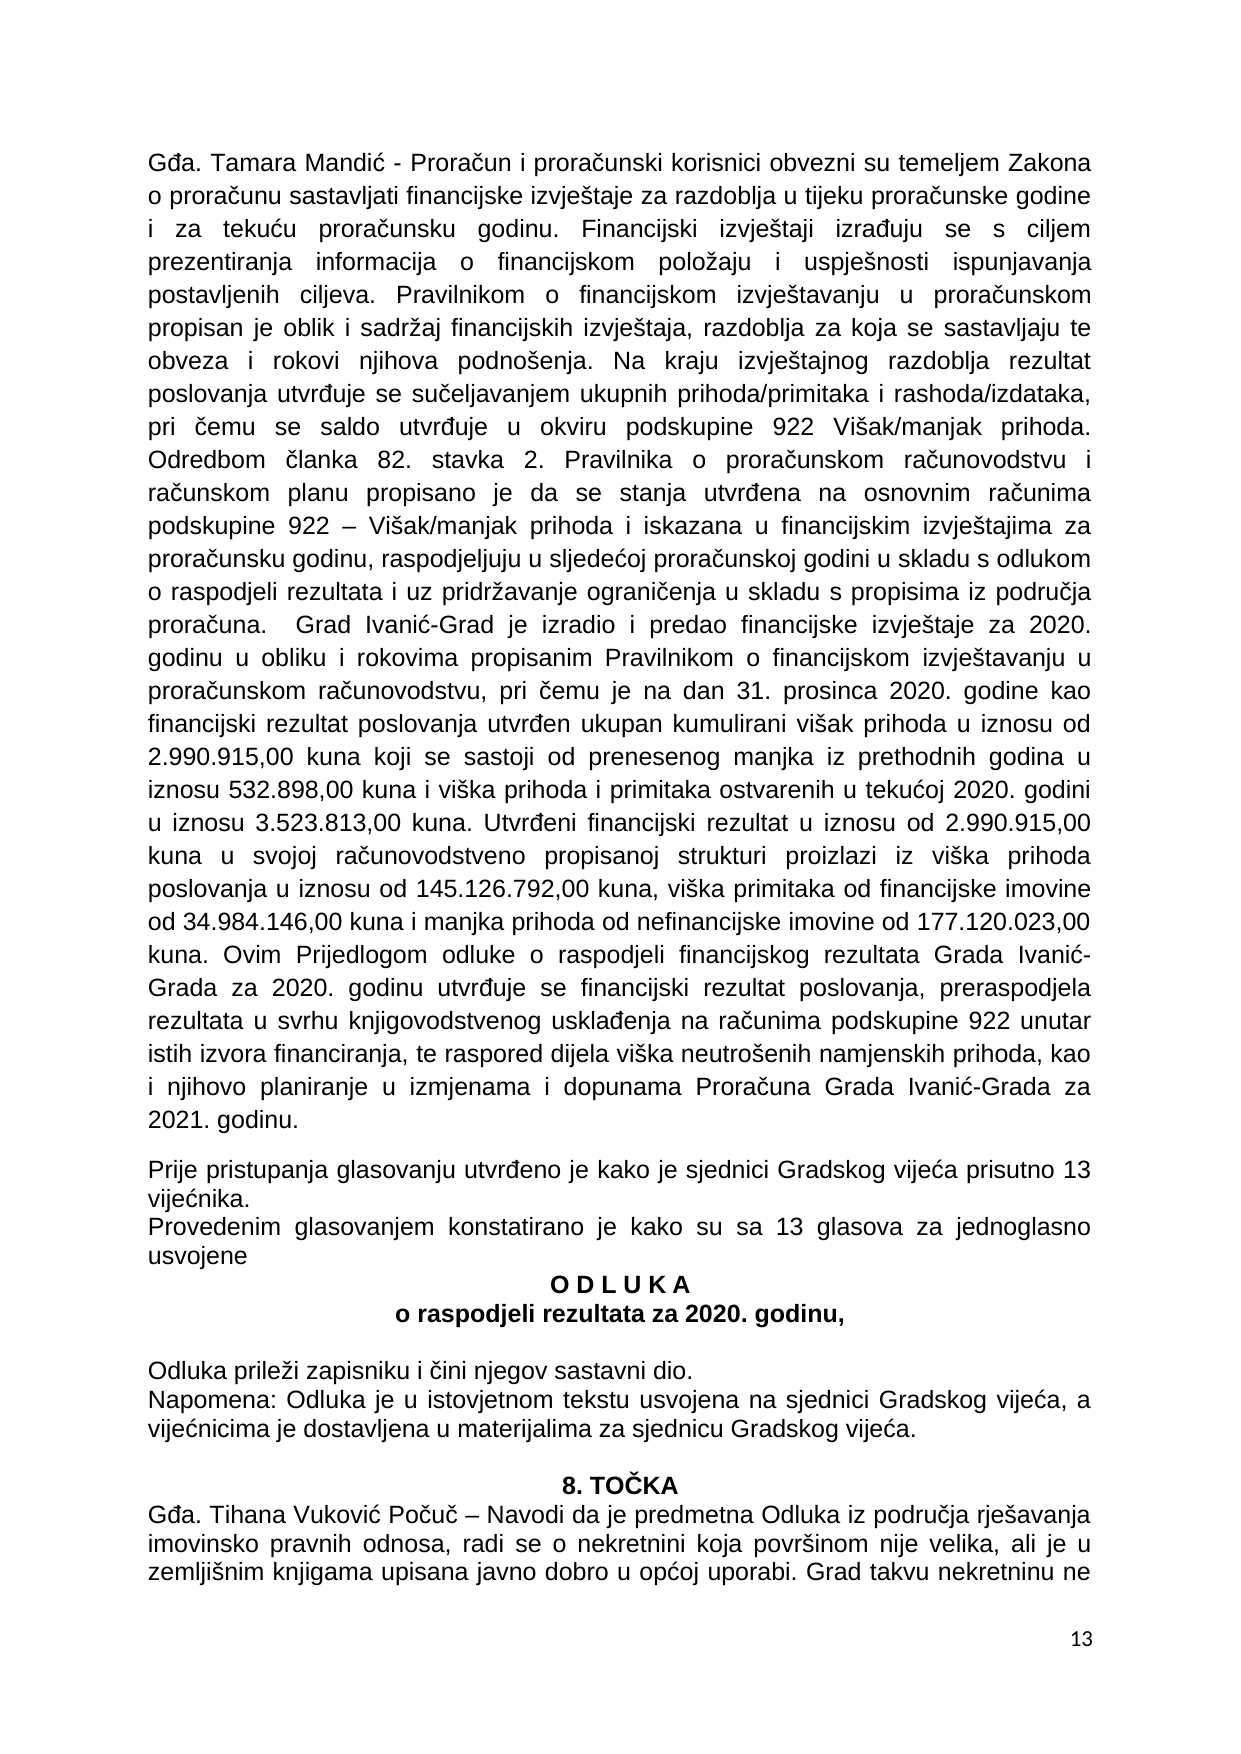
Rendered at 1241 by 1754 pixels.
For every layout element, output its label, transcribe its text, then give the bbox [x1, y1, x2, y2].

text 8. TOČKA [148, 1471, 1093, 1500]
text Gđa. Tamara Mandić - Proračun i proračunski korisnici obvezni su temeljem Zakona o proračunu sastavljati financijske izvještaje za razdoblja u tijeku proračunske godine i za tekuću proračunsku godinu. Financijski izvještaji izrađuju se s ciljem prezentiranja informacija o financijskom položaju i uspješnosti ispunjavanja postavljenih ciljeva. Pravilnikom o financijskom izvještavanju u proračunskom propisan je oblik i sadržaj financijskih izvještaja, razdoblja za koja se sastavljaju te obveza i rokovi njihova podnošenja. Na kraju izvještajnog razdoblja rezultat poslovanja utvrđuje se sučeljavanjem ukupnih prihoda/primitaka i rashoda/izdataka, pri čemu se saldo utvrđuje u okviru podskupine 922 Višak/manjak prihoda. Odredbom članka 82. stavka 2. Pravilnika o proračunskom računovodstvu i računskom planu propisano je da se stanja utvrđena na osnovnim računima podskupine 922 – Višak/manjak prihoda i iskazana u financijskim izvještajima za proračunsku godinu, raspodjeljuju u sljedećoj proračunskoj godini u skladu s odlukom o raspodjeli rezultata i uz pridržavanje ograničenja u skladu s propisima iz područja proračuna. Grad Ivanić-Grad je izradio i predao financijske izvještaje za 2020. godinu u obliku i rokovima propisanim Pravilnikom o financijskom izvještavanju u proračunskom računovodstvu, pri čemu je na dan 31. prosinca 2020. godine kao financijski rezultat poslovanja utvrđen ukupan kumulirani višak prihoda u iznosu od 2.990.915,00 kuna koji se sastoji od prenesenog manjka iz prethodnih godina u iznosu 532.898,00 kuna i viška prihoda i primitaka ostvarenih u tekućoj 2020. godini u iznosu 3.523.813,00 kuna. Utvrđeni financijski rezultat u iznosu od 2.990.915,00 kuna u svojoj računovodstveno propisanoj strukturi proizlazi iz viška prihoda poslovanja u iznosu od 145.126.792,00 kuna, viška primitaka od financijske imovine od 34.984.146,00 kuna i manjka prihoda od nefinancijske imovine od 177.120.023,00 kuna. Ovim Prijedlogom odluke o raspodjeli financijskog rezultata Grada Ivanić-Grada za 2020. godinu utvrđuje se financijski rezultat poslovanja, preraspodjela rezultata u svrhu knjigovodstvenog usklađenja na računima podskupine 922 unutar istih izvora financiranja, te raspored dijela viška neutrošenih namjenskih prihoda, kao i njihovo planiranje u izmjenama i dopunama Proračuna Grada Ivanić-Grada za 2021. godinu. [148, 148, 1093, 1134]
text Napomena: Odluka je u istovjetnom tekstu usvojena na sjednici Gradskog vijeća, a vijećnicima je dostavljena u materijalima za sjednicu Gradskog vijeća. [148, 1385, 1093, 1442]
text Provedenim glasovanjem konstatirano je kako su sa 13 glasova za jednoglasno usvojene [148, 1212, 1093, 1270]
text O D L U K A [148, 1270, 1093, 1299]
text o raspodjeli rezultata za 2020. godinu, [148, 1299, 1093, 1327]
text Odluka prileži zapisniku i čini njegov sastavni dio. [148, 1356, 1093, 1385]
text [148, 1500, 1093, 1586]
text Prije pristupanja glasovanju utvrđeno je kako je sjednici Gradskog vijeća prisutno 13 vijećnika. [148, 1155, 1093, 1212]
